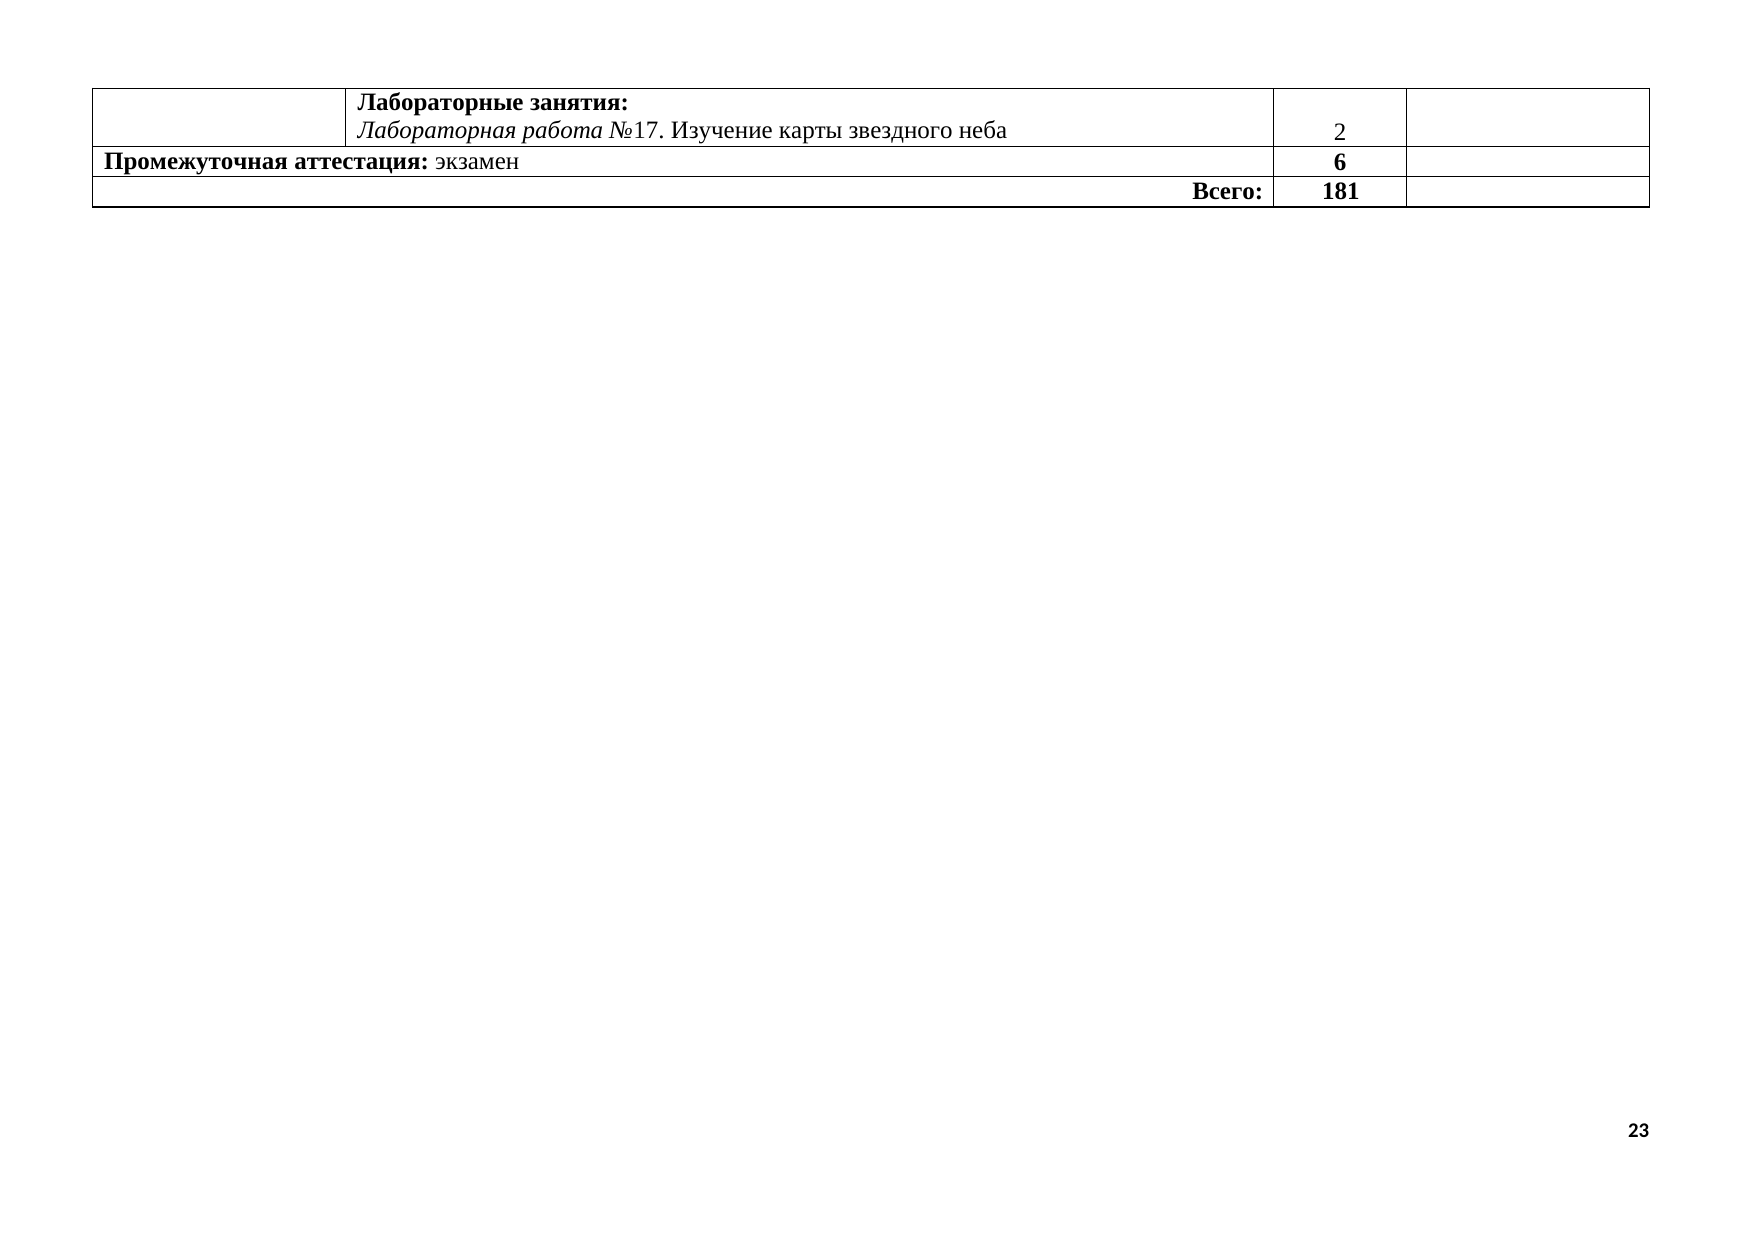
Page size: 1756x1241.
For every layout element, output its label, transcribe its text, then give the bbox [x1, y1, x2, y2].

table_cell 6 [1274, 147, 1406, 176]
table_cell 2 [1274, 89, 1406, 146]
table_cell [1407, 177, 1649, 206]
table_cell Лабораторные занятия: Лабораторная работа №17. Изучение карты звездного неба [346, 89, 1273, 146]
table_cell Всего: [93, 177, 1273, 206]
table_cell Промежуточная аттестация: экзамен [93, 147, 1273, 176]
table_cell 181 [1274, 177, 1406, 206]
table_cell [1407, 147, 1649, 176]
